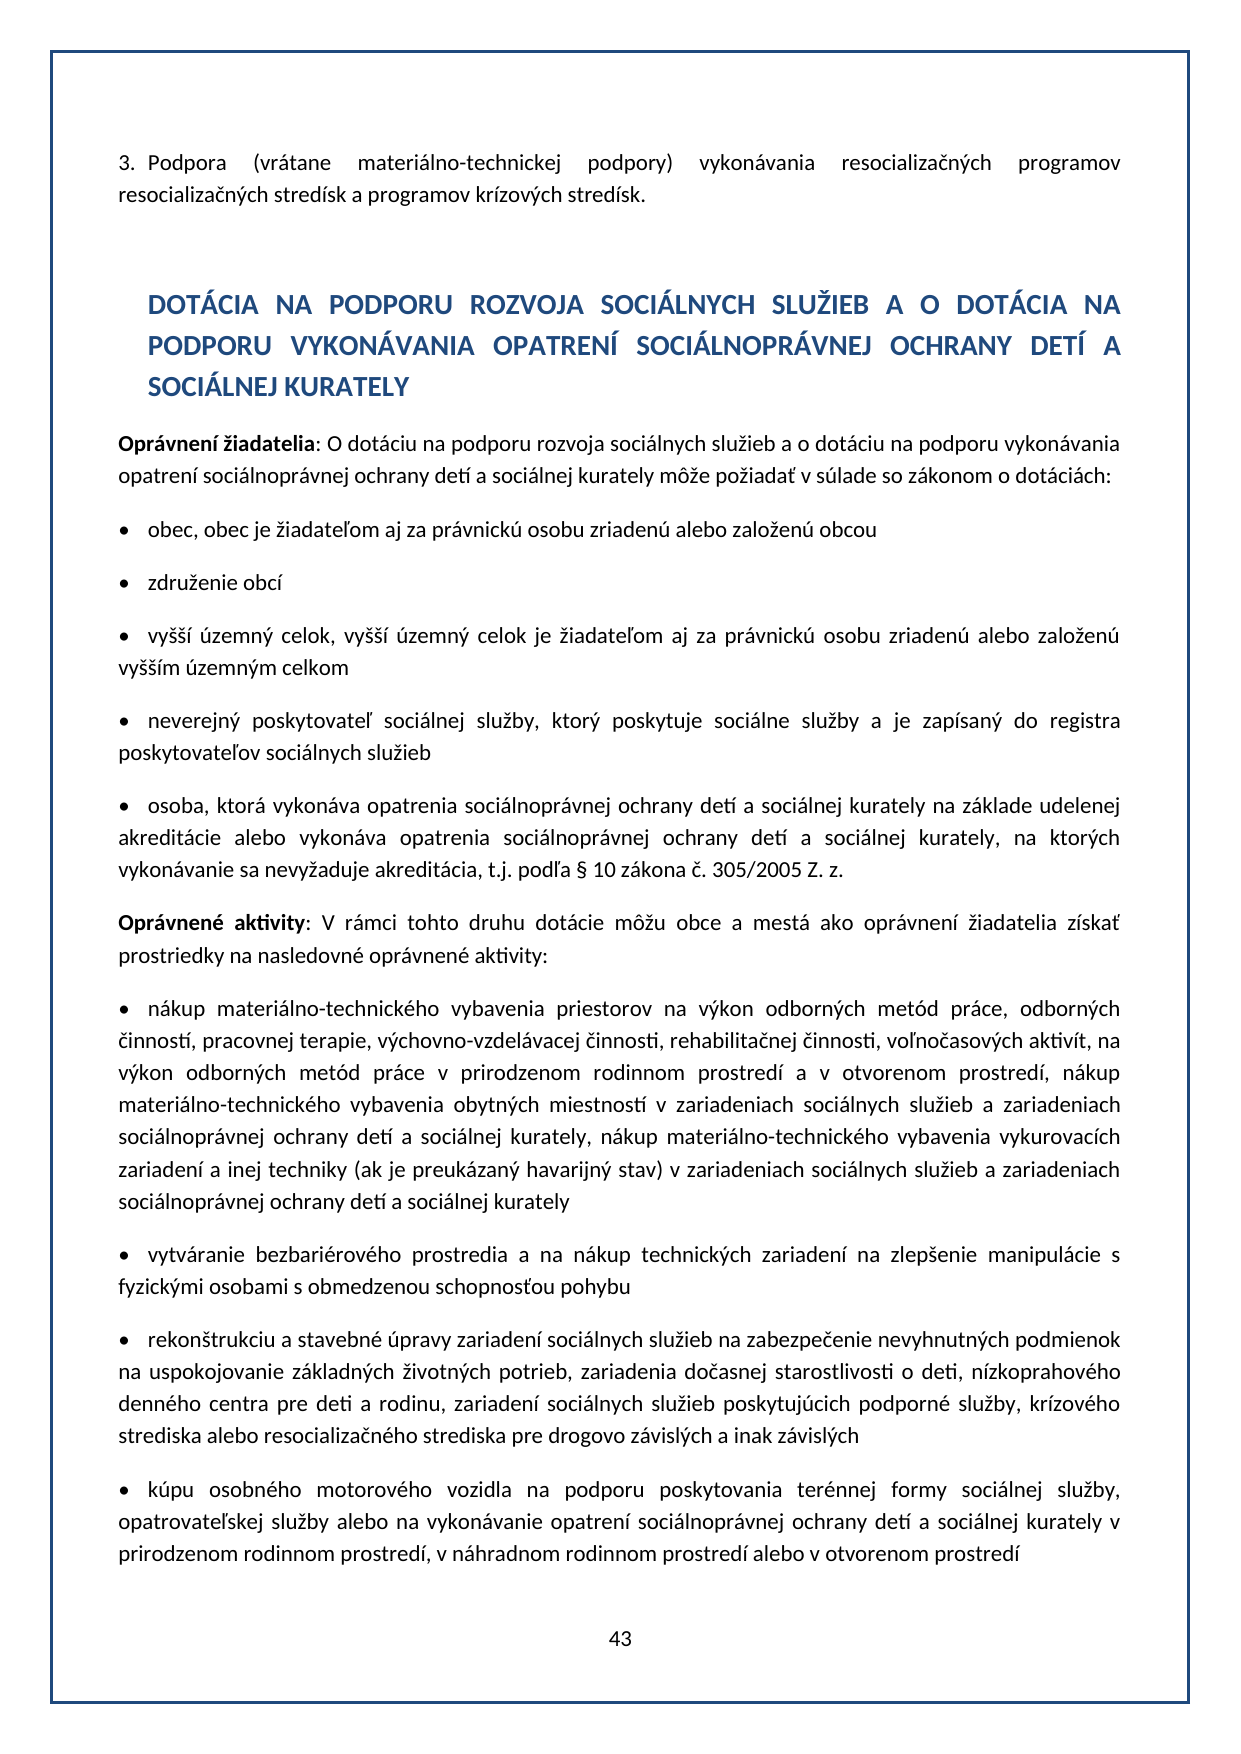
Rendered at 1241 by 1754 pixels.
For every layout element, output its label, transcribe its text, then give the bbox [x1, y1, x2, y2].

text • vytváranie bezbariérového prostredia a na nákup technických zariadení na zlepšenie manipulácie s fyzickými osobami s obmedzenou schopnosťou pohybu [118, 1240, 1122, 1300]
text • nákup materiálno-technického vybavenia priestorov na výkon odborných metód práce, odborných činností, pracovnej terapie, výchovno-vzdelávacej činnosti, rehabilitačnej činnosti, voľnočasových aktivít, na výkon odborných metód práce v prirodzenom rodinnom prostredí a v otvorenom prostredí, nákup materiálno-technického vybavenia obytných miestností v zariadeniach sociálnych služieb a zariadeniach sociálnoprávnej ochrany detí a sociálnej kurately, nákup materiálno-technického vybavenia vykurovacích zariadení a inej techniky (ak je preukázaný havarijný stav) v zariadeniach sociálnych služieb a zariadeniach sociálnoprávnej ochrany detí a sociálnej kurately [118, 994, 1122, 1215]
text • kúpu osobného motorového vozidla na podporu poskytovania terénnej formy sociálnej služby, opatrovateľskej služby alebo na vykonávanie opatrení sociálnoprávnej ochrany detí a sociálnej kurately v prirodzenom rodinnom prostredí, v náhradnom rodinnom prostredí alebo v otvorenom prostredí [118, 1475, 1122, 1567]
text • vyšší územný celok, vyšší územný celok je žiadateľom aj za právnickú osobu zriadenú alebo založenú vyšším územným celkom [118, 621, 1122, 681]
text • združenie obcí [118, 568, 1122, 596]
text 3. Podpora (vrátane materiálno-technickej podpory) vykonávania resocializačných programov resocializačných stredísk a programov krízových stredísk. [118, 148, 1122, 208]
text Oprávnené aktivity: V rámci tohto druhu dotácie môžu obce a mestá ako oprávnení žiadatelia získať prostriedky na nasledovné oprávnené aktivity: [118, 908, 1122, 969]
text • obec, obec je žiadateľom aj za právnickú osobu zriadenú alebo založenú obcou [118, 515, 1122, 543]
subtitle DOTÁCIA NA PODPORU ROZVOJA SOCIÁLNYCH SLUŽIEB A O DOTÁCIA NA PODPORU VYKONÁVANIA OPATRENÍ SOCIÁLNOPRÁVNEJ OCHRANY DETÍ A SOCIÁLNEJ KURATELY [148, 286, 1122, 403]
text • neverejný poskytovateľ sociálnej služby, ktorý poskytuje sociálne služby a je zapísaný do registra poskytovateľov sociálnych služieb [118, 706, 1122, 766]
text Oprávnení žiadatelia: O dotáciu na podporu rozvoja sociálnych služieb a o dotáciu na podporu vykonávania opatrení sociálnoprávnej ochrany detí a sociálnej kurately môže požiadať v súlade so zákonom o dotáciách: [118, 429, 1122, 490]
text • rekonštrukciu a stavebné úpravy zariadení sociálnych služieb na zabezpečenie nevyhnutných podmienok na uspokojovanie základných životných potrieb, zariadenia dočasnej starostlivosti o deti, nízkoprahového denného centra pre deti a rodinu, zariadení sociálnych služieb poskytujúcich podporné služby, krízového strediska alebo resocializačného strediska pre drogovo závislých a inak závislých [118, 1325, 1122, 1450]
text • osoba, ktorá vykonáva opatrenia sociálnoprávnej ochrany detí a sociálnej kurately na základe udelenej akreditácie alebo vykonáva opatrenia sociálnoprávnej ochrany detí a sociálnej kurately, na ktorých vykonávanie sa nevyžaduje akreditácia, t.j. podľa § 10 zákona č. 305/2005 Z. z. [118, 791, 1122, 883]
